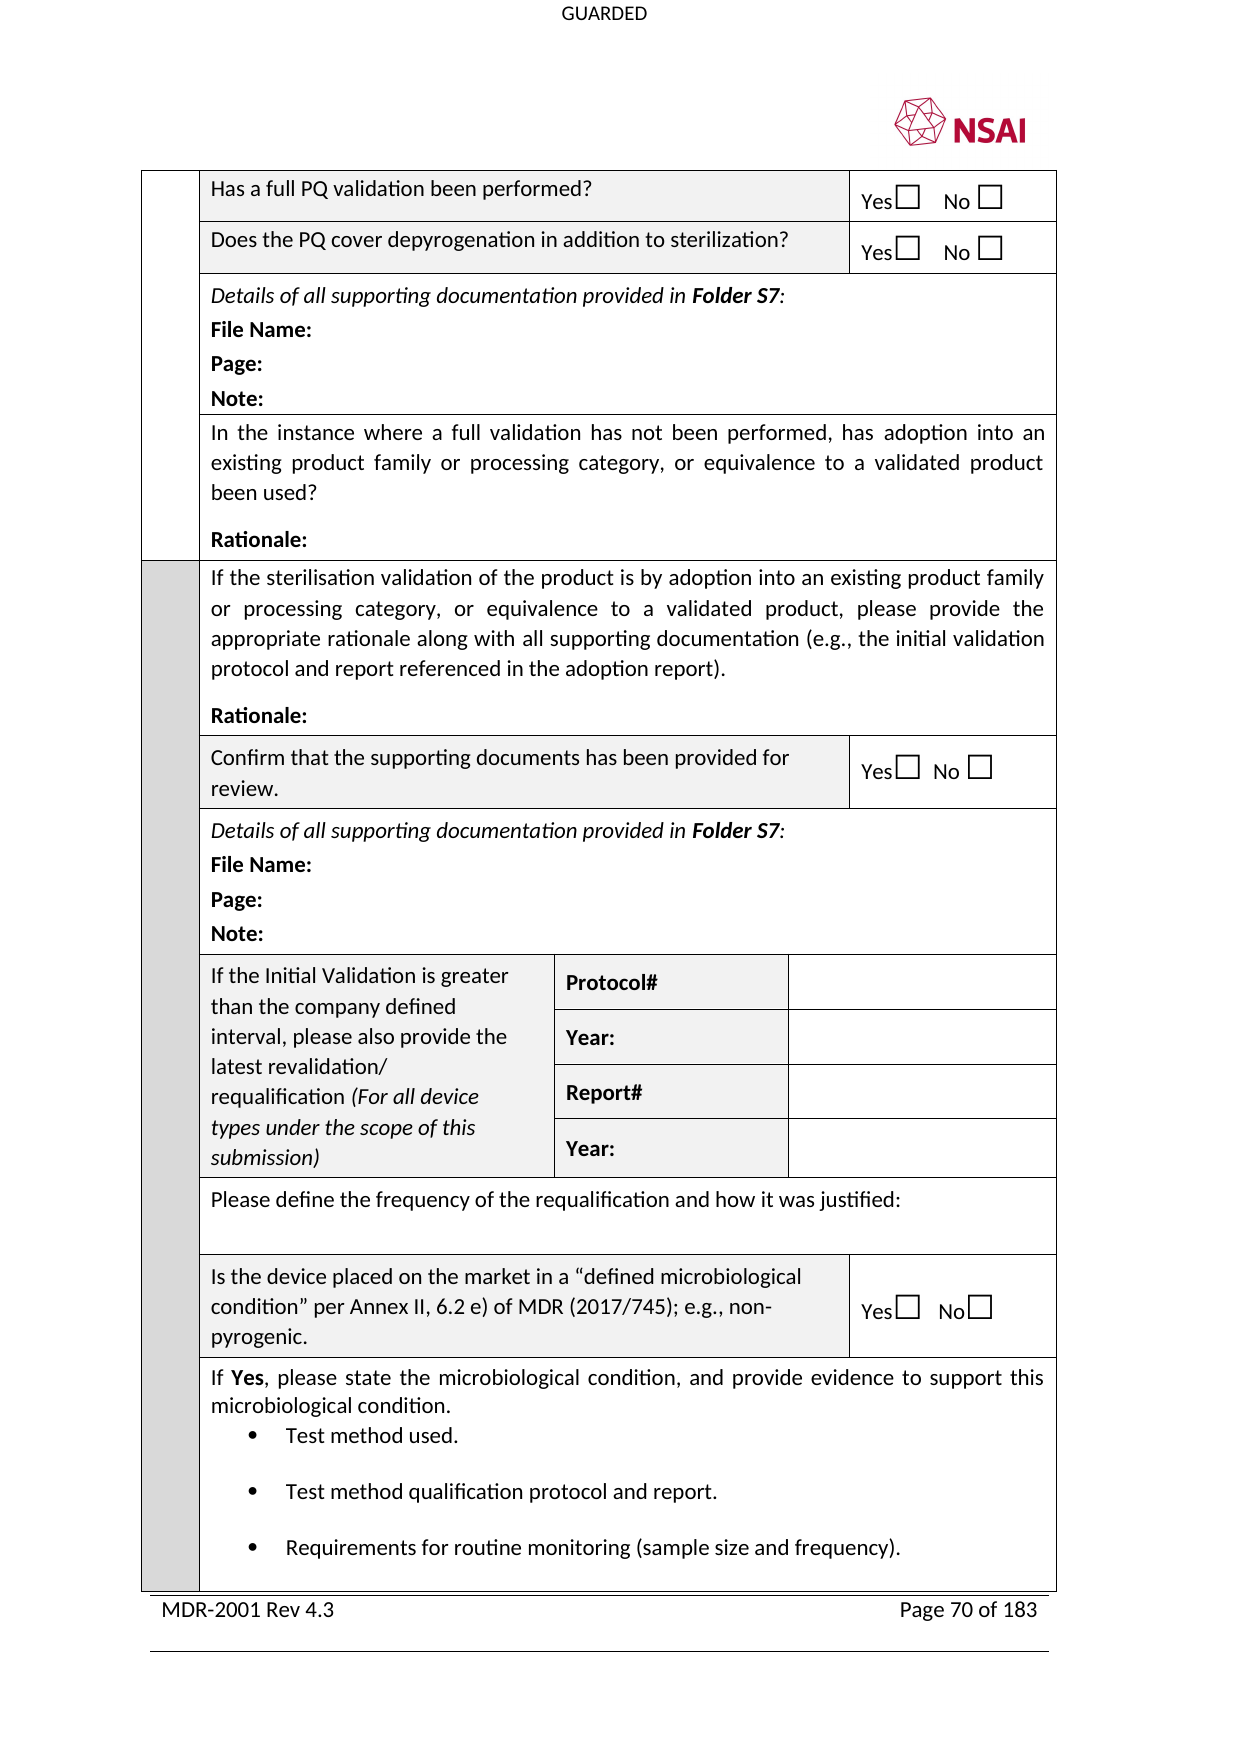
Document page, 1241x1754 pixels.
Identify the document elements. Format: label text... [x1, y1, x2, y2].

table_cell Protocol# [555, 955, 788, 1008]
table_cell Confirm that the supporting documents has been provided for review. [200, 736, 849, 808]
table_cell Year: [555, 1010, 788, 1063]
table_cell If the sterilisation validation of the product is by adoption into an existing product family or processing category, or equivalence to a validated product, please provide the appropriate rationale along with all supporting documentation (e.g., the initial validation protocol and report referenced in the adoption report). Rationale: [200, 561, 1056, 735]
table_cell In the instance where a full validation has not been performed, has adoption into an existing product family or processing category, or equivalence to a validated product been used? Rationale: [200, 415, 1056, 559]
table_cell Please define the frequency of the requalification and how it was justified: [200, 1178, 1056, 1254]
table_cell Has a full PQ validation been performed? [200, 171, 849, 221]
table_cell [789, 1010, 1056, 1063]
table_cell [789, 1119, 1056, 1177]
table_cell Details of all supporting documentation provided in Folder S7: File Name: Page: Note: [200, 809, 1056, 953]
table_cell Year: [555, 1119, 788, 1177]
picture [870, 73, 1049, 170]
table_cell Does the PQ cover depyrogenation in addition to sterilization? [200, 222, 849, 273]
table_cell Report# [555, 1065, 788, 1118]
table_cell [142, 561, 199, 1591]
table_cell Details of all supporting documentation provided in Folder S7: File Name: Page: Note: [200, 274, 1056, 414]
table_cell [789, 1065, 1056, 1118]
table_cell Yes No [850, 736, 1056, 808]
table_cell Yes No [850, 1255, 1056, 1357]
table_cell Yes No [850, 222, 1056, 273]
table_cell [789, 955, 1056, 1008]
table_cell Is the device placed on the market in a “defined microbiological condition” per Annex II, 6.2 e) of MDR (2017/745); e.g., non-pyrogenic. [200, 1255, 849, 1357]
table_cell Yes No [850, 171, 1056, 221]
table_cell If the Initial Validation is greater than the company defined interval, please also provide the latest revalidation/ requalification (For all device types under the scope of this submission) [200, 955, 554, 1177]
